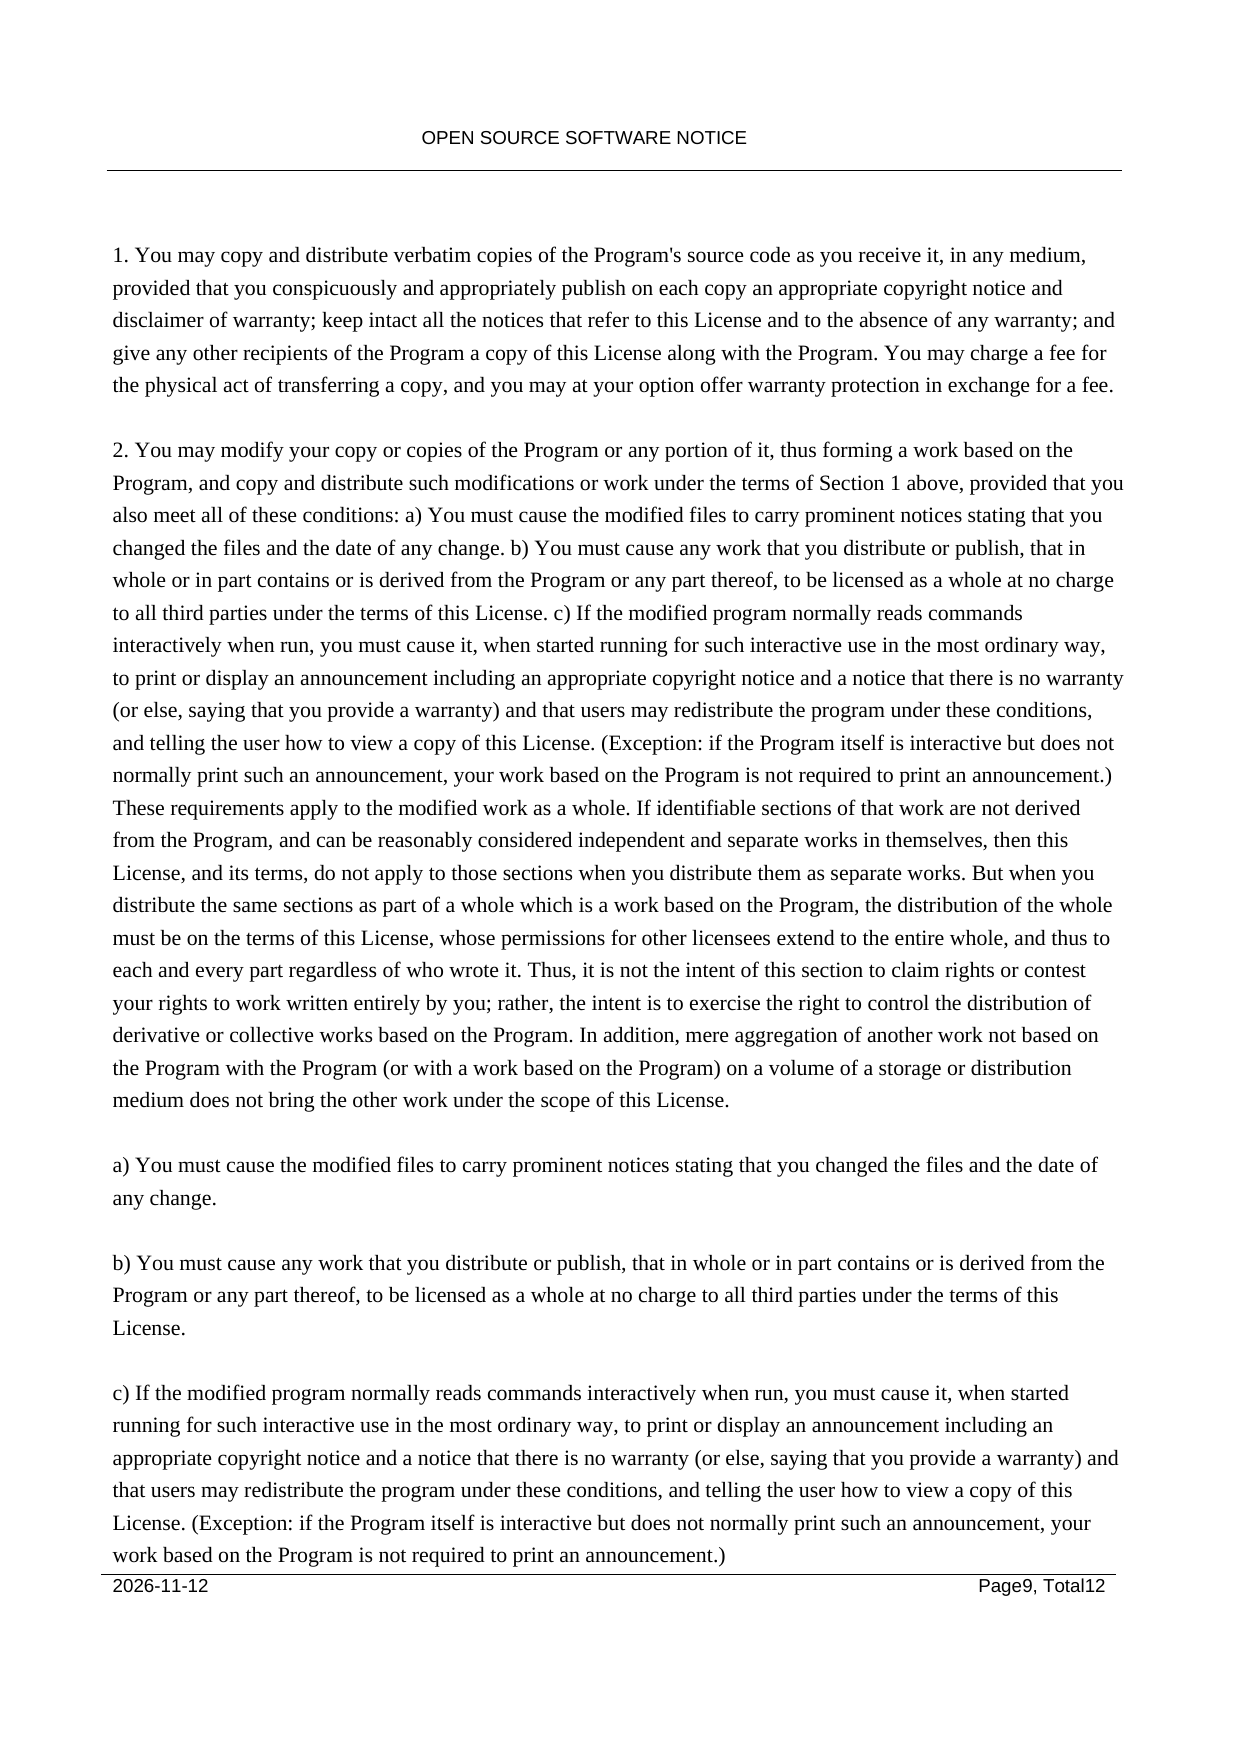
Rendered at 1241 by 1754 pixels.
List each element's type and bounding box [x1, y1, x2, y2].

text [112, 206, 1128, 1571]
